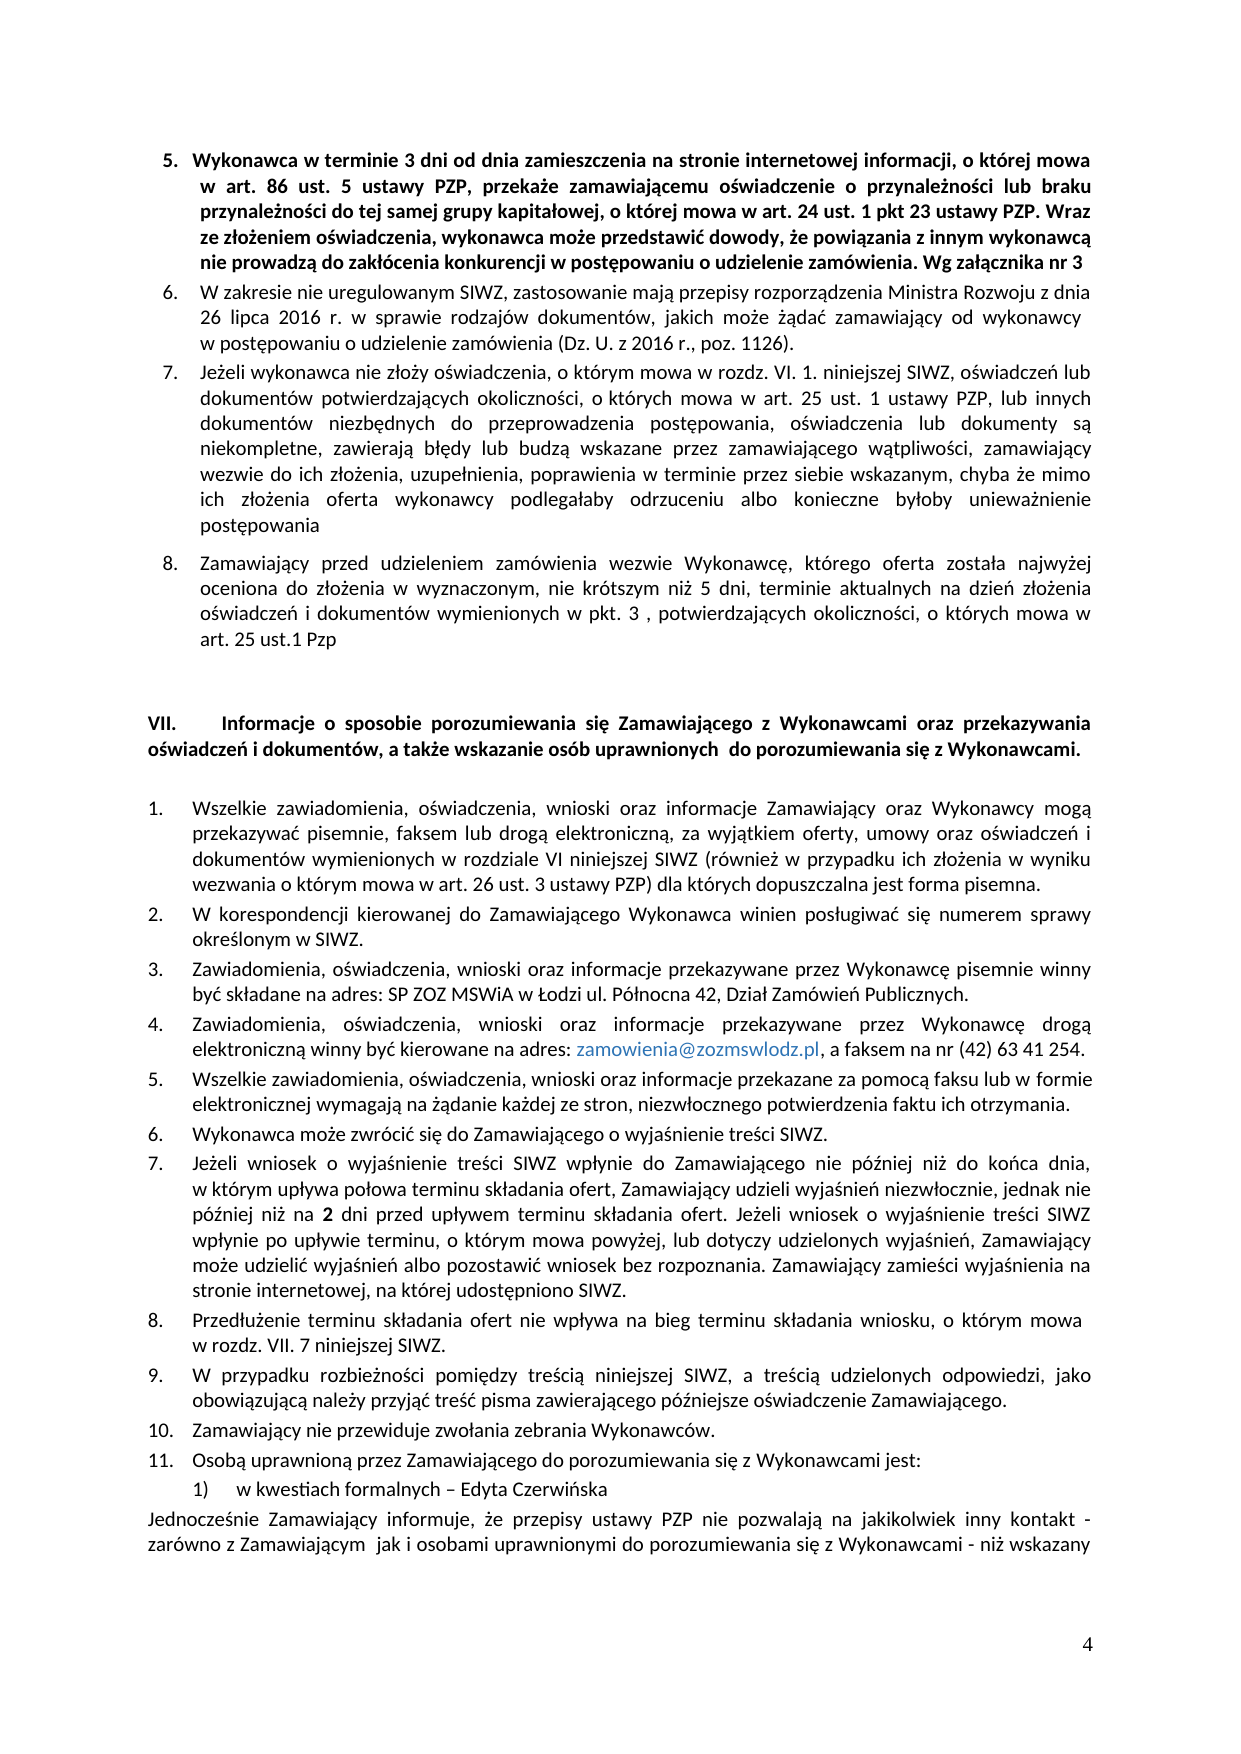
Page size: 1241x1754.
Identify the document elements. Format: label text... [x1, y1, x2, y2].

list Osobą uprawnioną przez Zamawiającego do porozumiewania się z Wykonawcami jest: [148, 1447, 1093, 1472]
text VII. Informacje o sposobie porozumiewania się Zamawiającego z Wykonawcami oraz przekazywania oświadczeń i dokumentów, a także wskazanie osób uprawnionych do porozumiewania się z Wykonawcami. [148, 711, 1093, 761]
list Jeżeli wykonawca nie złoży oświadczenia, o którym mowa w rozdz. VI. 1. niniejszej SIWZ, oświadczeń lub dokumentów potwierdzających okoliczności, o których mowa w art. 25 ust. 1 ustawy PZP, lub innych dokumentów niezbędnych do przeprowadzenia postępowania, oświadczenia lub dokumenty są niekompletne, zawierają błędy lub budzą wskazane przez zamawiającego wątpliwości, zamawiający wezwie do ich złożenia, uzupełnienia, poprawienia w terminie przez siebie wskazanym, chyba że mimo ich złożenia oferta wykonawcy podlegałaby odrzuceniu albo konieczne byłoby unieważnienie postępowania [162, 359, 1093, 537]
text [148, 1506, 1093, 1557]
list Zawiadomienia, oświadczenia, wnioski oraz informacje przekazywane przez Wykonawcę drogą elektroniczną winny być kierowane na adres: zamowienia@zozmswlodz.pl, a faksem na nr (42) 63 41 254. [148, 1011, 1093, 1062]
list Wykonawca może zwrócić się do Zamawiającego o wyjaśnienie treści SIWZ. [148, 1121, 1093, 1146]
list Zamawiający nie przewiduje zwołania zebrania Wykonawców. [148, 1417, 1093, 1443]
list W przypadku rozbieżności pomiędzy treścią niniejszej SIWZ, a treścią udzielonych odpowiedzi, jako obowiązującą należy przyjąć treść pisma zawierającego późniejsze oświadczenie Zamawiającego. [148, 1362, 1093, 1413]
list W zakresie nie uregulowanym SIWZ, zastosowanie mają przepisy rozporządzenia Ministra Rozwoju z dnia 26 lipca 2016 r. w sprawie rodzajów dokumentów, jakich może żądać zamawiający od wykonawcy w postępowaniu o udzielenie zamówienia (Dz. U. z 2016 r., poz. 1126). [162, 279, 1093, 355]
list Zamawiający przed udzieleniem zamówienia wezwie Wykonawcę, którego oferta została najwyżej oceniona do złożenia w wyznaczonym, nie krótszym niż 5 dni, terminie aktualnych na dzień złożenia oświadczeń i dokumentów wymienionych w pkt. 3 , potwierdzających okoliczności, o których mowa w art. 25 ust.1 Pzp [162, 550, 1093, 651]
list Wykonawca w terminie 3 dni od dnia zamieszczenia na stronie internetowej informacji, o której mowa w art. 86 ust. 5 ustawy PZP, przekaże zamawiającemu oświadczenie o przynależności lub braku przynależności do tej samej grupy kapitałowej, o której mowa w art. 24 ust. 1 pkt 23 ustawy PZP. Wraz ze złożeniem oświadczenia, wykonawca może przedstawić dowody, że powiązania z innym wykonawcą nie prowadzą do zakłócenia konkurencji w postępowaniu o udzielenie zamówienia. Wg załącznika nr 3 [162, 148, 1093, 275]
list Przedłużenie terminu składania ofert nie wpływa na bieg terminu składania wniosku, o którym mowa w rozdz. VII. 7 niniejszej SIWZ. [148, 1307, 1093, 1358]
list W korespondencji kierowanej do Zamawiającego Wykonawca winien posługiwać się numerem sprawy określonym w SIWZ. [148, 901, 1093, 952]
list Wszelkie zawiadomienia, oświadczenia, wnioski oraz informacje przekazane za pomocą faksu lub w formie elektronicznej wymagają na żądanie każdej ze stron, niezwłocznego potwierdzenia faktu ich otrzymania. [148, 1066, 1093, 1117]
list Zawiadomienia, oświadczenia, wnioski oraz informacje przekazywane przez Wykonawcę pisemnie winny być składane na adres: SP ZOZ MSWiA w Łodzi ul. Północna 42, Dział Zamówień Publicznych. [148, 956, 1093, 1007]
list Jeżeli wniosek o wyjaśnienie treści SIWZ wpłynie do Zamawiającego nie później niż do końca dnia, w którym upływa połowa terminu składania ofert, Zamawiający udzieli wyjaśnień niezwłocznie, jednak nie później niż na 2 dni przed upływem terminu składania ofert. Jeżeli wniosek o wyjaśnienie treści SIWZ wpłynie po upływie terminu, o którym mowa powyżej, lub dotyczy udzielonych wyjaśnień, Zamawiający może udzielić wyjaśnień albo pozostawić wniosek bez rozpoznania. Zamawiający zamieści wyjaśnienia na stronie internetowej, na której udostępniono SIWZ. [148, 1151, 1093, 1303]
list Wszelkie zawiadomienia, oświadczenia, wnioski oraz informacje Zamawiający oraz Wykonawcy mogą przekazywać pisemnie, faksem lub drogą elektroniczną, za wyjątkiem oferty, umowy oraz oświadczeń i dokumentów wymienionych w rozdziale VI niniejszej SIWZ (również w przypadku ich złożenia w wyniku wezwania o którym mowa w art. 26 ust. 3 ustawy PZP) dla których dopuszczalna jest forma pisemna. [148, 795, 1093, 897]
list w kwestiach formalnych – Edyta Czerwińska [192, 1476, 1093, 1502]
